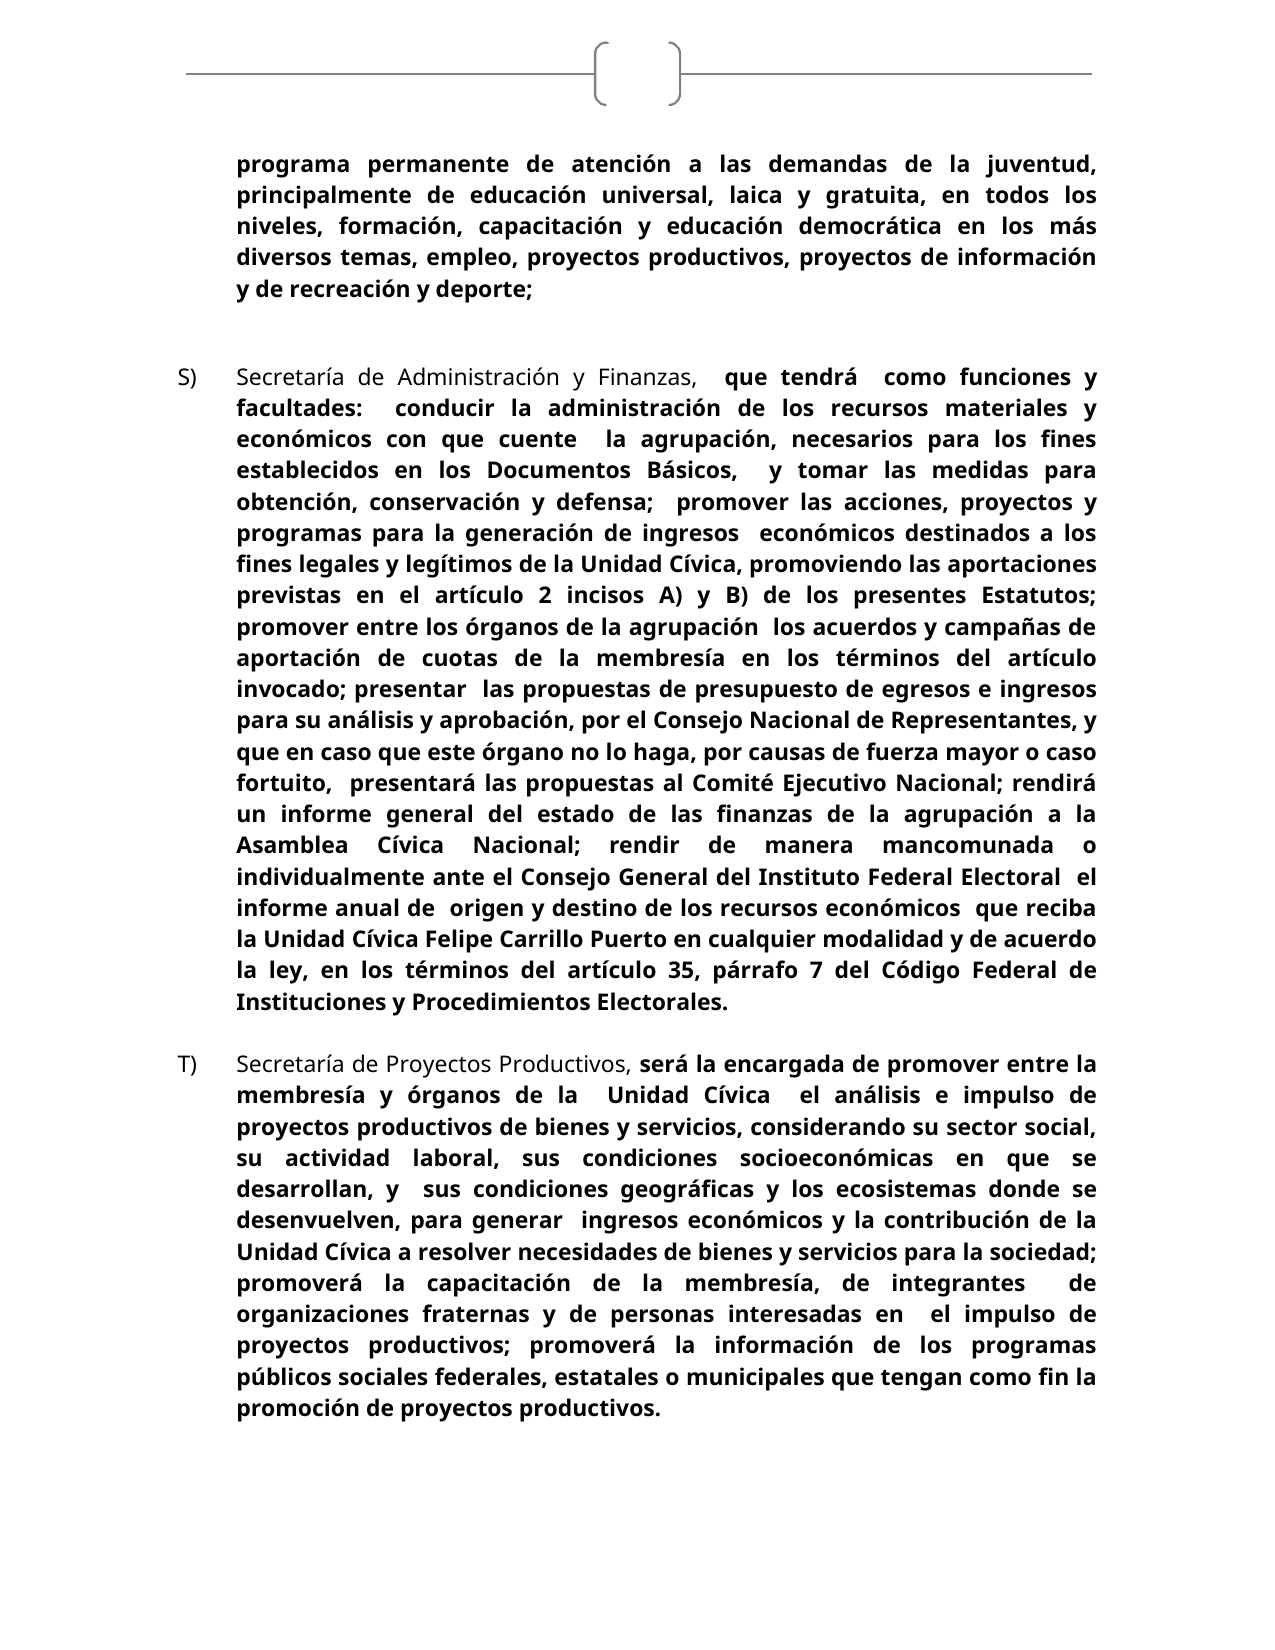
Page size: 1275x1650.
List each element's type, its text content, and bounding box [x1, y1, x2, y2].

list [177, 148, 1098, 304]
list Secretaría de Administración y Finanzas, que tendrá como funciones y facultades: conducir la administración de los recursos materiales y económicos con que cuente la agrupación, necesarios para los fines establecidos en los Documentos Básicos, y tomar las medidas para obtención, conservación y defensa; promover las acciones, proyectos y programas para la generación de ingresos económicos destinados a los fines legales y legítimos de la Unidad Cívica, promoviendo las aportaciones previstas en el artículo 2 incisos A) y B) de los presentes Estatutos; promover entre los órganos de la agrupación los acuerdos y campañas de aportación de cuotas de la membresía en los términos del artículo invocado; presentar las propuestas de presupuesto de egresos e ingresos para su análisis y aprobación, por el Consejo Nacional de Representantes, y que en caso que este órgano no lo haga, por causas de fuerza mayor o caso fortuito, presentará las propuestas al Comité Ejecutivo Nacional; rendirá un informe general del estado de las finanzas de la agrupación a la Asamblea Cívica Nacional; rendir de manera mancomunada o individualmente ante el Consejo General del Instituto Federal Electoral el informe anual de origen y destino de los recursos económicos que reciba la Unidad Cívica Felipe Carrillo Puerto en cualquier modalidad y de acuerdo la ley, en los términos del artículo 35, párrafo 7 del Código Federal de Instituciones y Procedimientos Electorales. [177, 361, 1098, 1017]
list Secretaría de Proyectos Productivos, será la encargada de promover entre la membresía y órganos de la Unidad Cívica el análisis e impulso de proyectos productivos de bienes y servicios, considerando su sector social, su actividad laboral, sus condiciones socioeconómicas en que se desarrollan, y sus condiciones geográficas y los ecosistemas donde se desenvuelven, para generar ingresos económicos y la contribución de la Unidad Cívica a resolver necesidades de bienes y servicios para la sociedad; promoverá la capacitación de la membresía, de integrantes de organizaciones fraternas y de personas interesadas en el impulso de proyectos productivos; promoverá la información de los programas públicos sociales federales, estatales o municipales que tengan como fin la promoción de proyectos productivos. [177, 1048, 1098, 1423]
